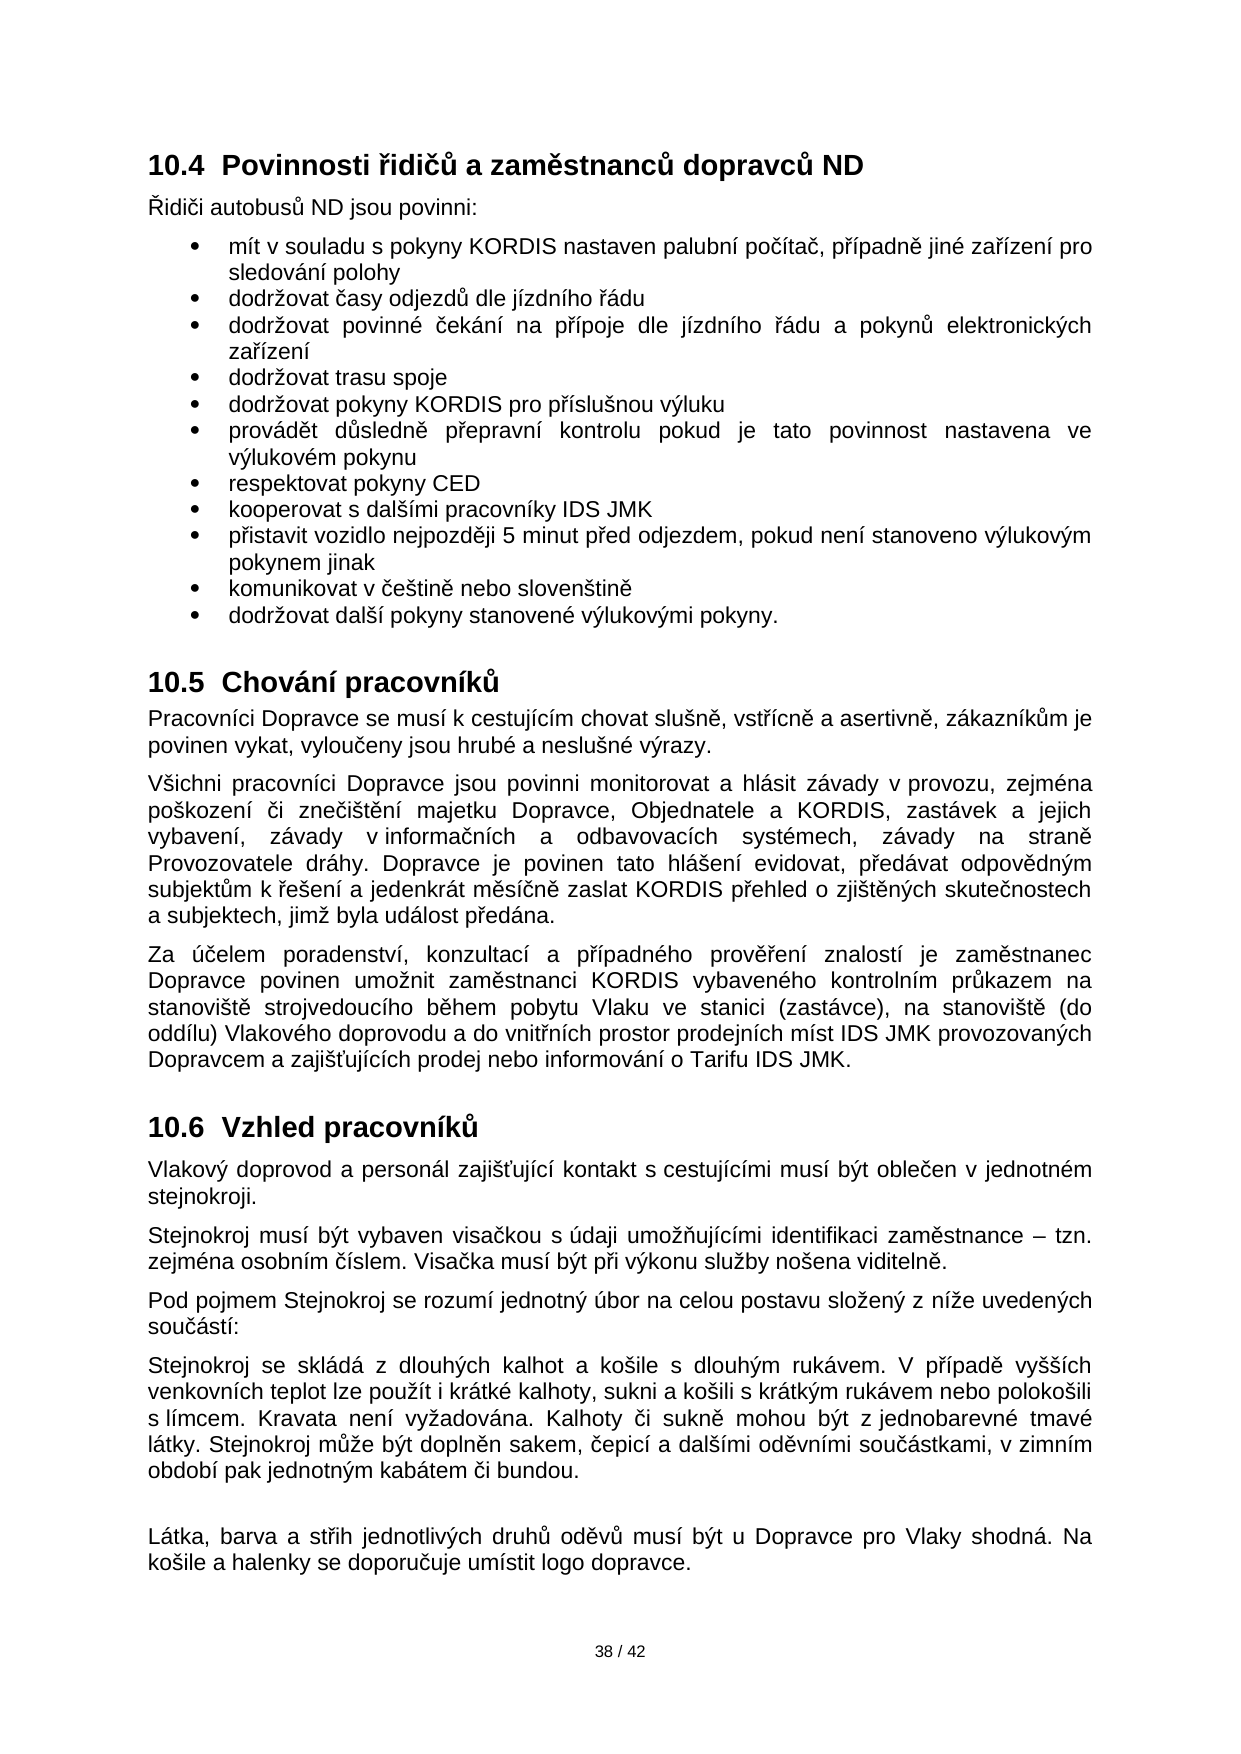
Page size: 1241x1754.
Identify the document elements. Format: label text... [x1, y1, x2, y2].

subtitle Povinnosti řidičů a zaměstnanců dopravců ND [148, 148, 1092, 181]
text Řidiči autobusů ND jsou povinni: [148, 194, 1092, 220]
list dodržovat pokyny KORDIS pro příslušnou výluku [191, 391, 1092, 417]
text Stejnokroj se skládá z dlouhých kalhot a košile s dlouhým rukávem. V případě vyšších venkovních teplot lze použít i krátké kalhoty, sukni a košili s krátkým rukávem nebo polokošili s límcem. Kravata není vyžadována. Kalhoty či sukně mohou být z jednobarevné tmavé látky. Stejnokroj může být doplněn sakem, čepicí a dalšími oděvními součástkami, v zimním období pak jednotným kabátem či bundou. [148, 1352, 1092, 1484]
text Pracovníci Dopravce se musí k cestujícím chovat slušně, vstřícně a asertivně, zákazníkům je povinen vykat, vyloučeny jsou hrubé a neslušné výrazy. [148, 705, 1092, 758]
list respektovat pokyny CED [191, 470, 1092, 496]
list dodržovat povinné čekání na přípoje dle jízdního řádu a pokynů elektronických zařízení [191, 312, 1092, 364]
list přistavit vozidlo nejpozději 5 minut před odjezdem, pokud není stanoveno výlukovým pokynem jinak [191, 522, 1092, 575]
text Za účelem poradenství, konzultací a případného prověření znalostí je zaměstnanec Dopravce povinen umožnit zaměstnanci KORDIS vybaveného kontrolním průkazem na stanoviště strojvedoucího během pobytu Vlaku ve stanici (zastávce), na stanoviště (do oddílu) Vlakového doprovodu a do vnitřních prostor prodejních míst IDS JMK provozovaných Dopravcem a zajišťujících prodej nebo informování o Tarifu IDS JMK. [148, 941, 1092, 1073]
subtitle Chování pracovníků [148, 665, 1092, 699]
list mít v souladu s pokyny KORDIS nastaven palubní počítač, případně jiné zařízení pro sledování polohy [191, 233, 1092, 285]
subtitle Vzhled pracovníků [148, 1110, 1092, 1144]
list kooperovat s dalšími pracovníky IDS JMK [191, 496, 1092, 522]
text Látka, barva a střih jednotlivých druhů oděvů musí být u Dopravce pro Vlaky shodná. Na košile a halenky se doporučuje umístit logo dopravce. [148, 1523, 1092, 1575]
list dodržovat trasu spoje [191, 364, 1092, 391]
text Vlakový doprovod a personál zajišťující kontakt s cestujícími musí být oblečen v jednotném stejnokroji. [148, 1156, 1092, 1209]
list provádět důsledně přepravní kontrolu pokud je tato povinnost nastavena ve výlukovém pokynu [191, 417, 1092, 470]
list komunikovat v češtině nebo slovenštině [191, 575, 1092, 602]
text Stejnokroj musí být vybaven visačkou s údaji umožňujícími identifikaci zaměstnance – tzn. zejména osobním číslem. Visačka musí být při výkonu služby nošena viditelně. [148, 1222, 1092, 1274]
list dodržovat další pokyny stanovené výlukovými pokyny. [191, 602, 1092, 628]
text Pod pojmem Stejnokroj se rozumí jednotný úbor na celou postavu složený z níže uvedených součástí: [148, 1287, 1092, 1339]
text Všichni pracovníci Dopravce jsou povinni monitorovat a hlásit závady v provozu, zejména poškození či znečištění majetku Dopravce, Objednatele a KORDIS, zastávek a jejich vybavení, závady v informačních a odbavovacích systémech, závady na straně Provozovatele dráhy. Dopravce je povinen tato hlášení evidovat, předávat odpovědným subjektům k řešení a jedenkrát měsíčně zaslat KORDIS přehled o zjištěných skutečnostech a subjektech, jimž byla událost předána. [148, 770, 1092, 928]
list dodržovat časy odjezdů dle jízdního řádu [191, 285, 1092, 312]
